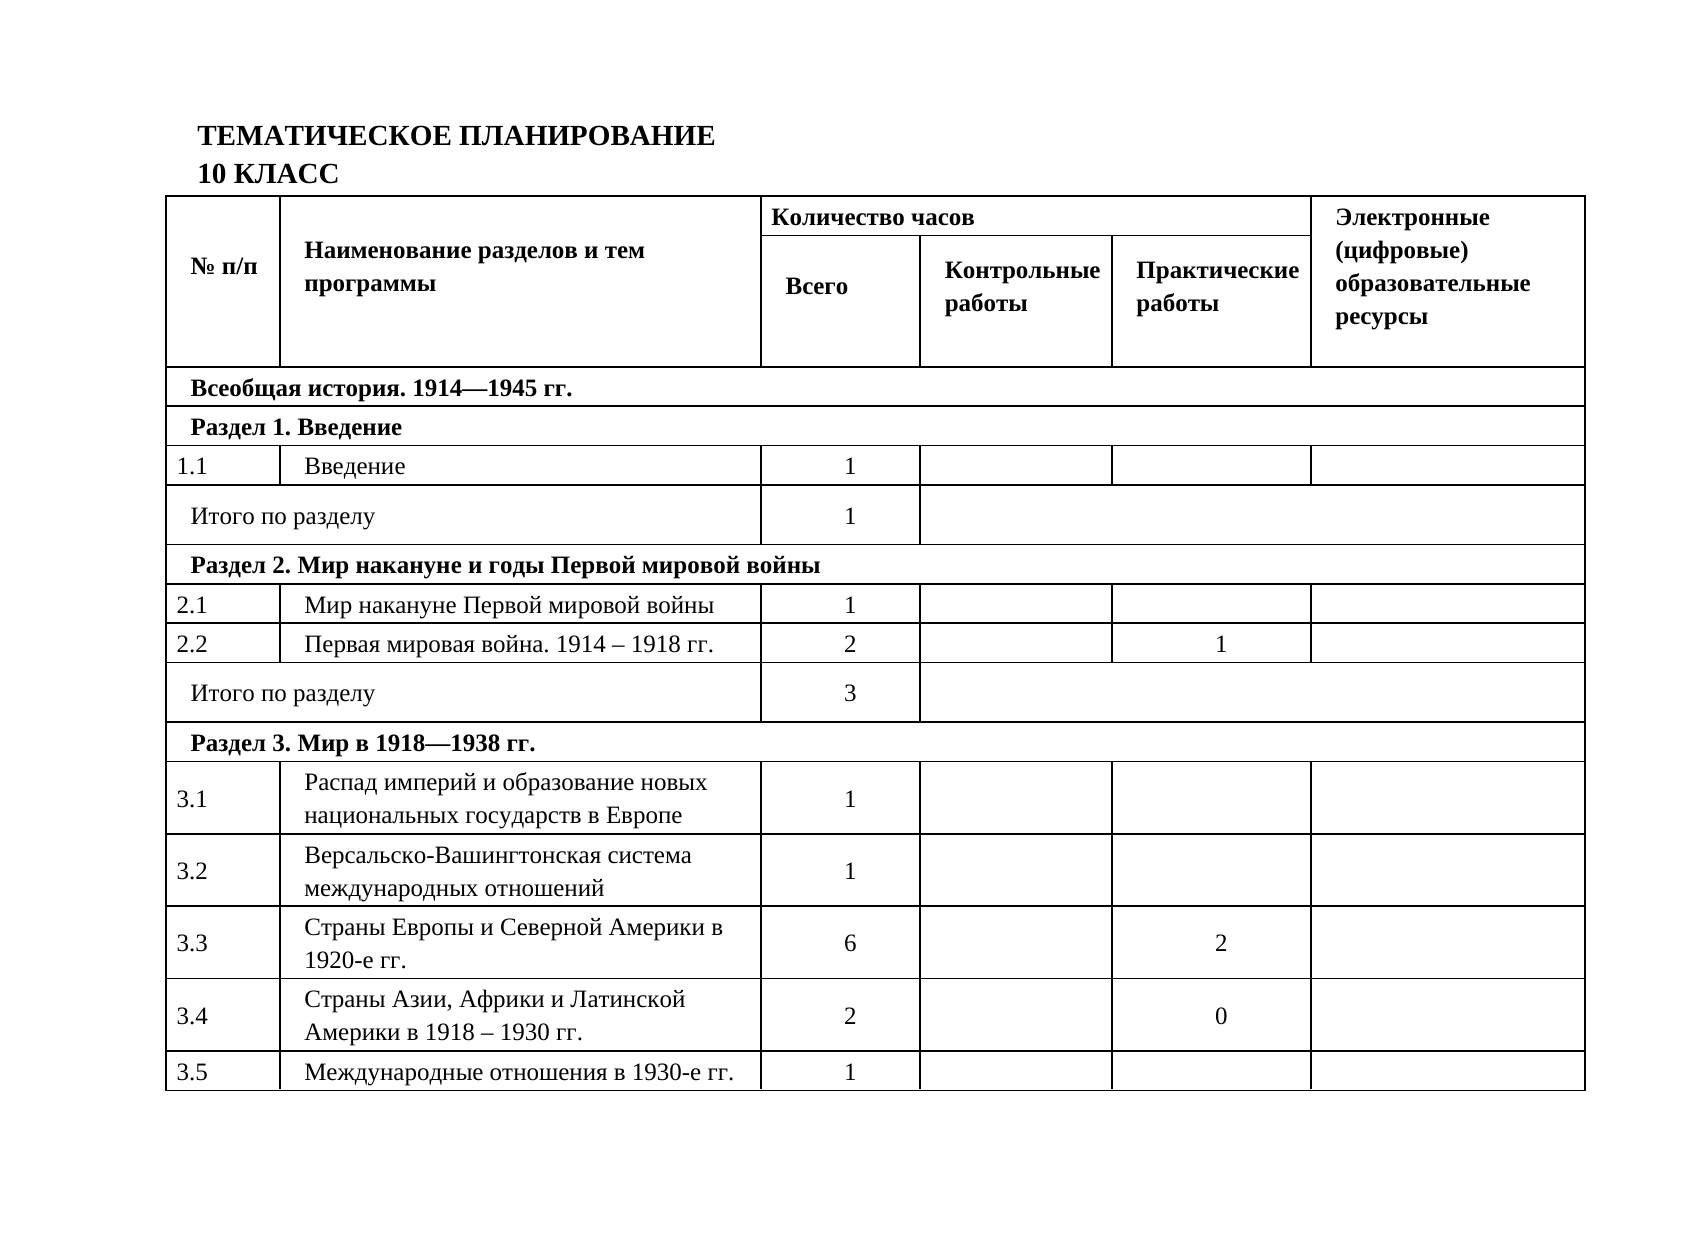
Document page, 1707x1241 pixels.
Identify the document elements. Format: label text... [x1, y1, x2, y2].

table_cell [921, 663, 1584, 721]
table_cell 2.1 [167, 585, 279, 622]
table_cell 3.4 [167, 979, 279, 1050]
table_cell 3.3 [167, 907, 279, 978]
table_cell [1312, 585, 1584, 622]
table_cell 0 [1113, 979, 1310, 1050]
table_cell 1 [762, 446, 919, 484]
table_cell Первая мировая война. 1914 – 1918 гг. [281, 624, 760, 662]
table_cell Раздел 1. Введение [167, 407, 1584, 445]
table_cell [1312, 1052, 1584, 1089]
table_cell [921, 907, 1111, 978]
table_cell [921, 624, 1111, 662]
table_cell [1312, 446, 1584, 484]
table_cell 1 [762, 585, 919, 622]
table_cell Версальско-Вашингтонская система международных отношений [281, 835, 760, 905]
table_header № п/п [167, 197, 279, 366]
table_cell Практические работы [1113, 236, 1310, 366]
table_header Количество часов [762, 197, 1310, 234]
table_cell 6 [762, 907, 919, 978]
table_cell 2 [1113, 907, 1310, 978]
table_cell Раздел 3. Мир в 1918—1938 гг. [167, 723, 1584, 761]
table_cell [1113, 446, 1310, 484]
table_cell 2 [762, 624, 919, 662]
table_cell 1 [762, 835, 919, 905]
table_cell Итого по разделу [167, 486, 760, 543]
table_cell [1113, 762, 1310, 833]
table_cell 1 [762, 762, 919, 833]
table_cell [1312, 979, 1584, 1050]
table_cell [921, 835, 1111, 905]
table_cell Мир накануне Первой мировой войны [281, 585, 760, 622]
table_cell [1113, 835, 1310, 905]
table_cell Контрольные работы [921, 236, 1111, 366]
table_cell 2 [762, 979, 919, 1050]
table_cell Страны Азии, Африки и Латинской Америки в 1918 – 1930 гг. [281, 979, 760, 1050]
table_cell Международные отношения в 1930-е гг. [281, 1052, 760, 1089]
table_cell [1312, 835, 1584, 905]
table_cell 3.2 [167, 835, 279, 905]
table_cell [921, 486, 1584, 543]
table_cell [921, 585, 1111, 622]
table_cell 2.2 [167, 624, 279, 662]
table_cell [921, 446, 1111, 484]
table_cell Всеобщая история. 1914—1945 гг. [167, 368, 1584, 405]
table_cell 3 [762, 663, 919, 721]
table_cell Итого по разделу [167, 663, 760, 721]
table_cell [921, 979, 1111, 1050]
table_cell 1 [762, 1052, 919, 1089]
table_cell [921, 762, 1111, 833]
table_cell [1312, 624, 1584, 662]
table_header Наименование разделов и тем программы [281, 197, 760, 366]
table_cell [1312, 762, 1584, 833]
table_cell [1312, 907, 1584, 978]
table_cell 1 [1113, 624, 1310, 662]
text 10 КЛАСС [190, 157, 1618, 190]
table_cell [921, 1052, 1111, 1089]
table_cell 1 [762, 486, 919, 543]
table_cell Введение [281, 446, 760, 484]
table_cell Всего [762, 236, 919, 366]
table_cell [1113, 1052, 1310, 1089]
table_cell 3.1 [167, 762, 279, 833]
table_header Электронные (цифровые) образовательные ресурсы [1312, 197, 1584, 366]
text ТЕМАТИЧЕСКОЕ ПЛАНИРОВАНИЕ [190, 118, 1618, 152]
table_cell Раздел 2. Мир накануне и годы Первой мировой войны [167, 545, 1584, 583]
table_cell [1113, 585, 1310, 622]
table_cell Распад империй и образование новых национальных государств в Европе [281, 762, 760, 833]
table_cell 3.5 [167, 1052, 279, 1089]
table_cell Страны Европы и Северной Америки в 1920-е гг. [281, 907, 760, 978]
table_cell 1.1 [167, 446, 279, 484]
